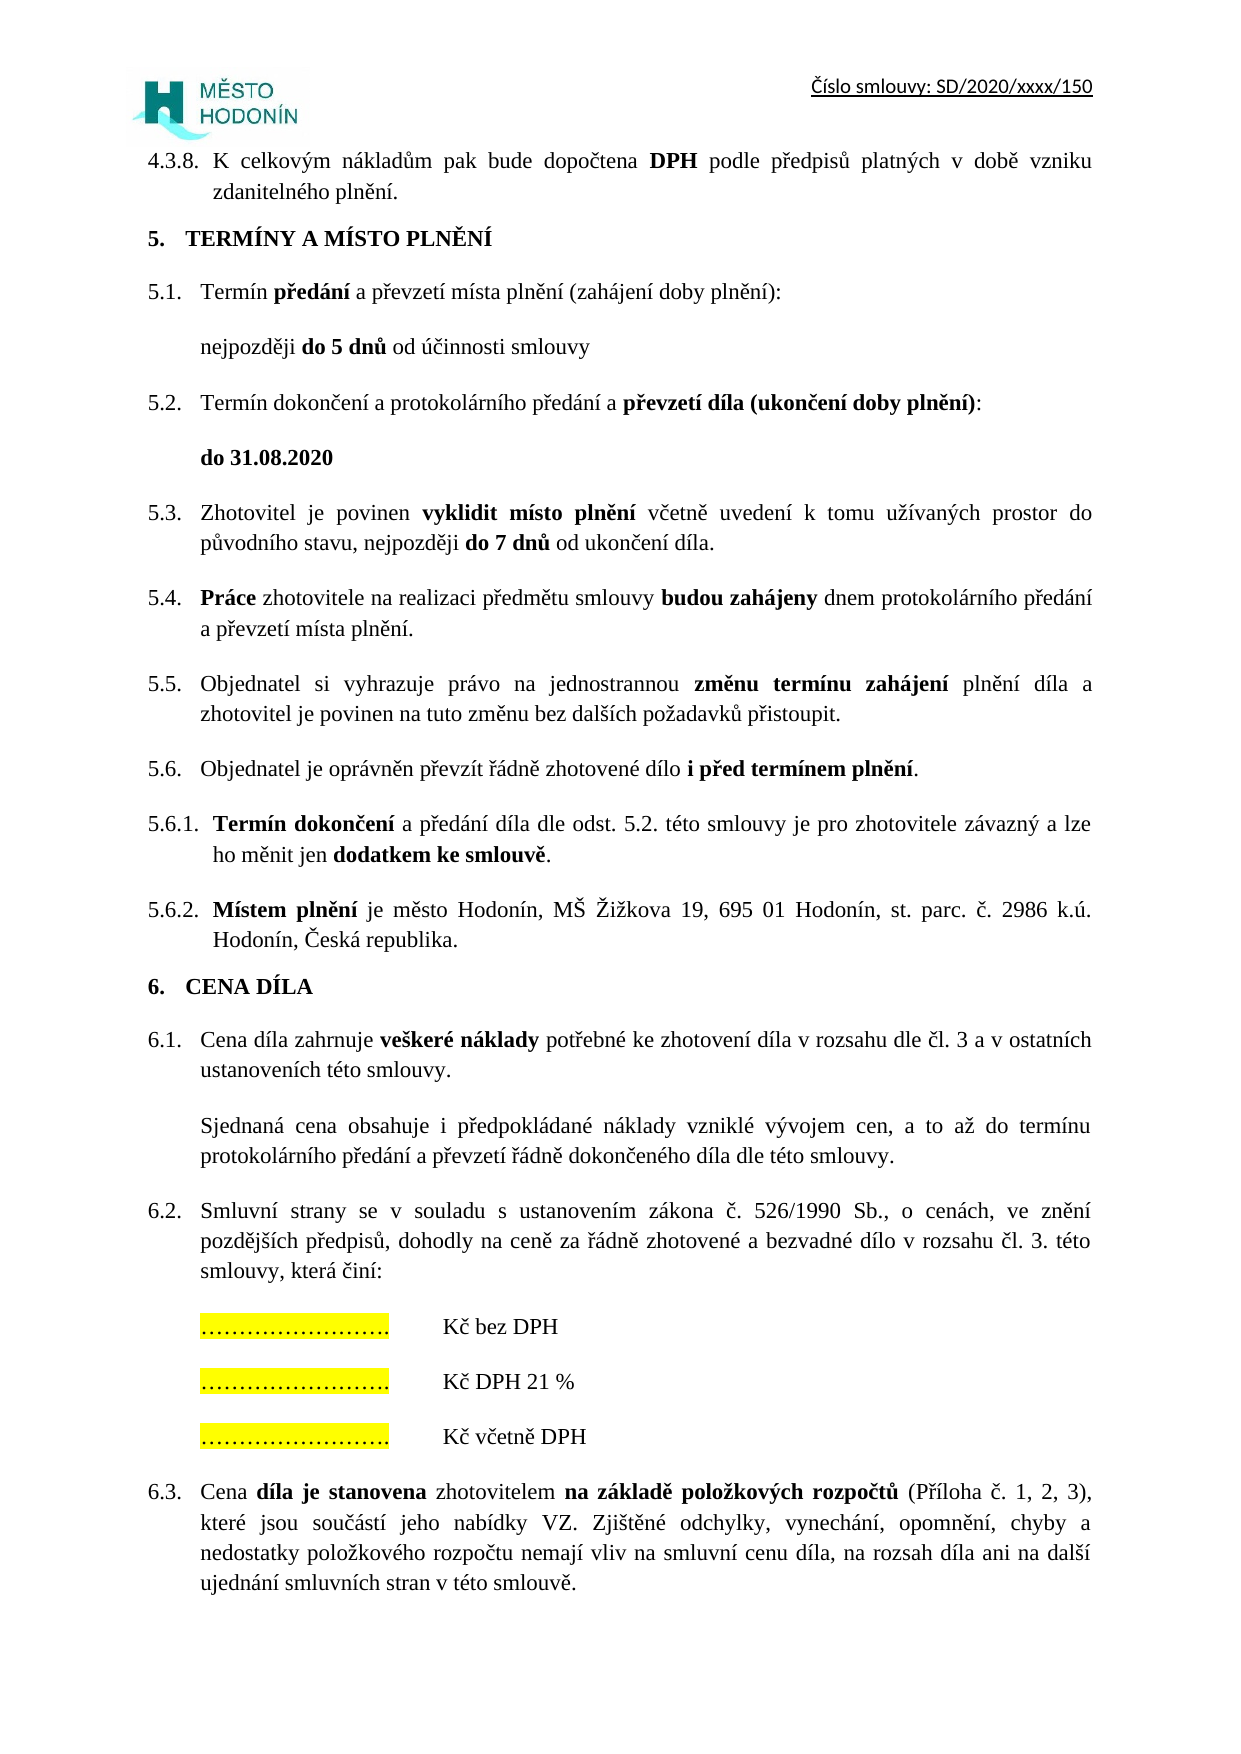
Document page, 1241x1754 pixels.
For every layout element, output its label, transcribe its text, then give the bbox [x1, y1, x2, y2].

text Práce zhotovitele na realizaci předmětu smlouvy budou zahájeny dnem protokolárního předání a převzetí místa plnění. [148, 584, 1093, 641]
list K celkovým nákladům pak bude dopočtena DPH podle předpisů platných v době vzniku zdanitelného plnění. [148, 148, 1093, 204]
list do 31.08.2020 [200, 444, 1093, 470]
text Objednatel si vyhrazuje právo na jednostrannou změnu termínu zahájení plnění díla a zhotovitel je povinen na tuto změnu bez dalších požadavků přistoupit. [148, 670, 1093, 726]
text Objednatel je oprávněn převzít řádně zhotovené dílo i před termínem plnění. [148, 755, 1093, 782]
list ……………………. Kč DPH 21 % [389, 1368, 1093, 1394]
text Termín dokončení a protokolárního předání a převzetí díla (ukončení doby plnění): [148, 388, 1093, 415]
text Termín předání a převzetí místa plnění (zahájení doby plnění): [148, 278, 1093, 304]
text Smluvní strany se v souladu s ustanovením zákona č. 526/1990 Sb., o cenách, ve znění pozdějších předpisů, dohodly na ceně za řádně zhotovené a bezvadné dílo v rozsahu čl. 3. této smlouvy, která činí: [148, 1197, 1093, 1284]
list Sjednaná cena obsahuje i předpokládané náklady vzniklé vývojem cen, a to až do termínu protokolárního předání a převzetí řádně dokončeného díla dle této smlouvy. [200, 1112, 1093, 1168]
picture [125, 67, 310, 147]
list CENA DÍLA [148, 973, 1093, 999]
list ……………………. Kč bez DPH [389, 1313, 1093, 1339]
text Cena díla zahrnuje veškeré náklady potřebné ke zhotovení díla v rozsahu dle čl. 3 a v ostatních ustanoveních této smlouvy. [148, 1026, 1093, 1083]
list Termín dokončení a předání díla dle odst. 5.2. této smlouvy je pro zhotovitele závazný a lze ho měnit jen dodatkem ke smlouvě. [148, 810, 1093, 867]
list TERMÍNY A MÍSTO PLNĚNÍ [148, 225, 1093, 251]
list nejpozději do 5 dnů od účinnosti smlouvy [200, 333, 1093, 360]
text Zhotovitel je povinen vyklidit místo plnění včetně uvedení k tomu užívaných prostor do původního stavu, nejpozději do 7 dnů od ukončení díla. [148, 499, 1093, 556]
list ……………………. Kč včetně DPH [389, 1423, 1093, 1449]
list Místem plnění je město Hodonín, MŠ Žižkova 19, 695 01 Hodonín, st. parc. č. 2986 k.ú. Hodonín, Česká republika. [148, 896, 1093, 952]
text Cena díla je stanovena zhotovitelem na základě položkových rozpočtů (Příloha č. 1, 2, 3), které jsou součástí jeho nabídky VZ. Zjištěné odchylky, vynechání, opomnění, chyby a nedostatky položkového rozpočtu nemají vliv na smluvní cenu díla, na rozsah díla ani na další ujednání smluvních stran v této smlouvě. [148, 1478, 1093, 1595]
